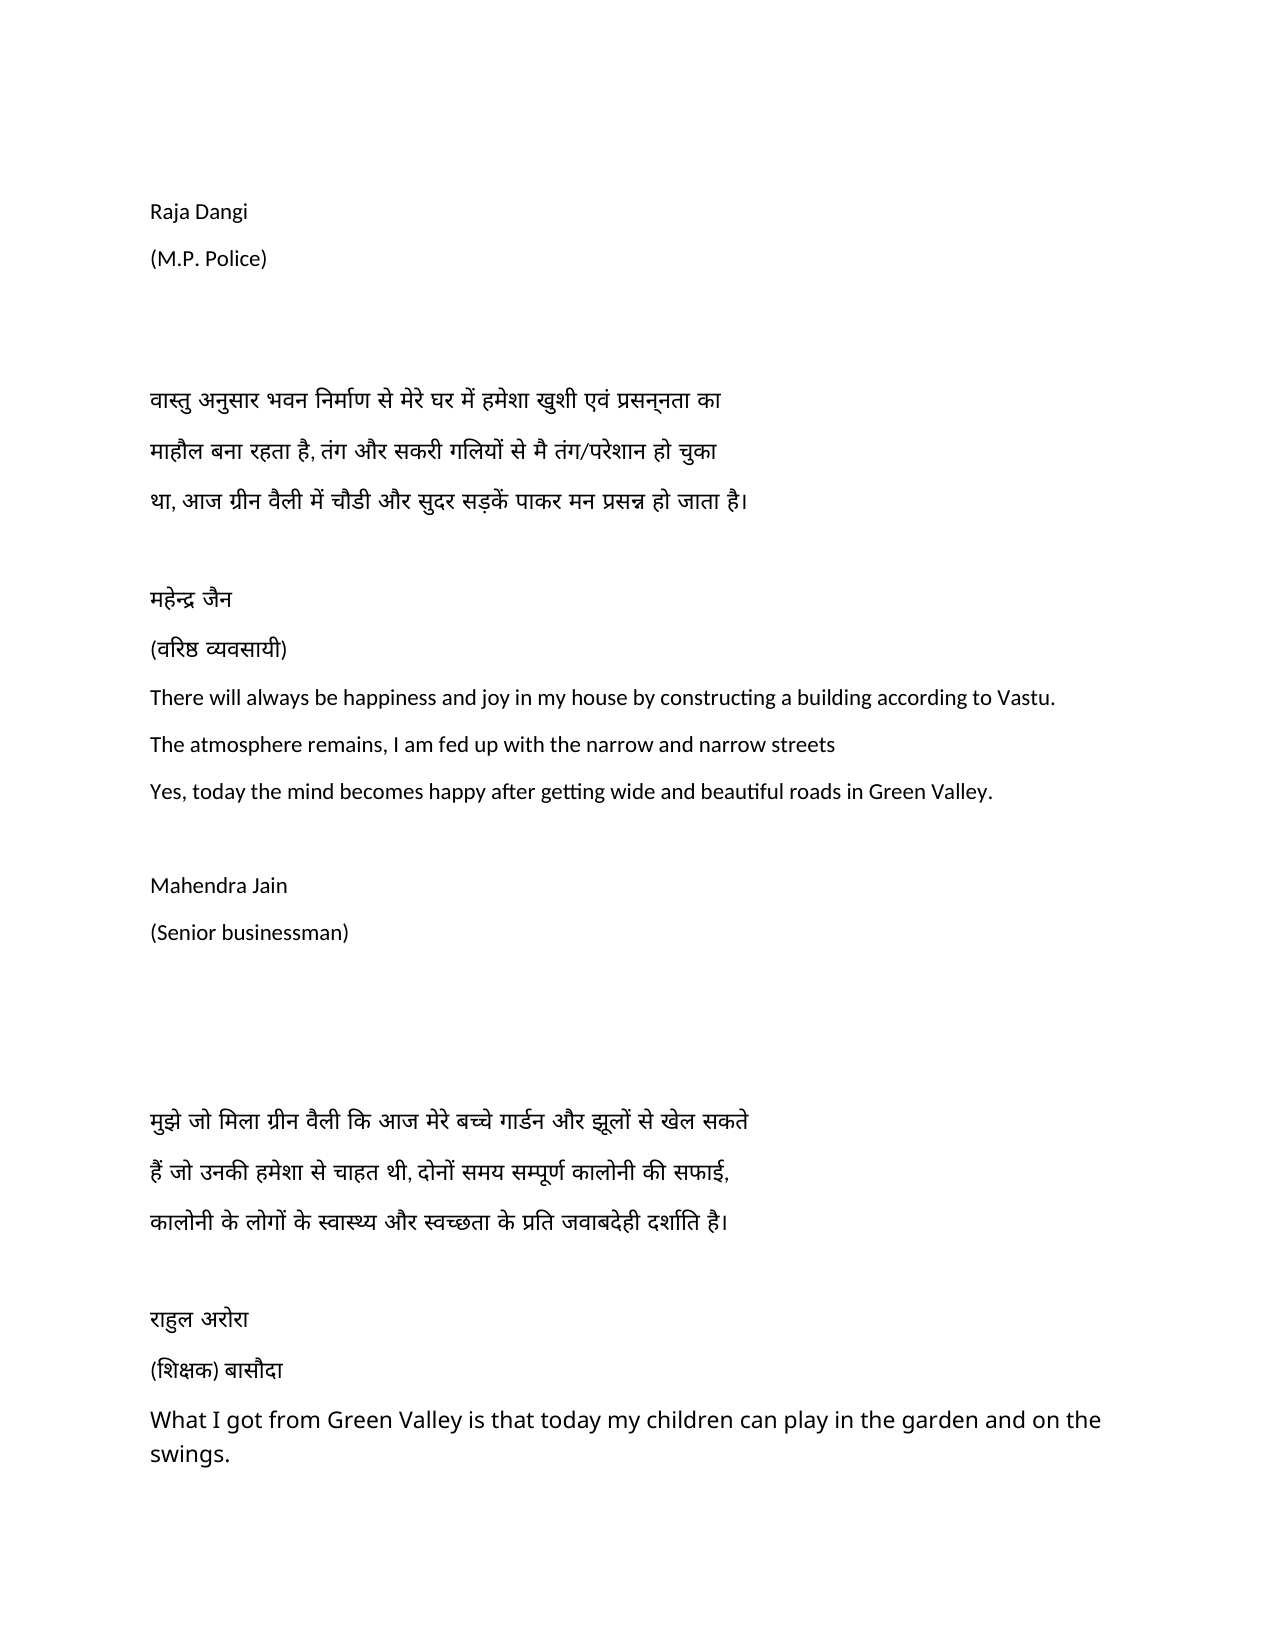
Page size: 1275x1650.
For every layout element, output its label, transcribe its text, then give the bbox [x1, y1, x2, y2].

text (M.P. Police) [150, 244, 1125, 272]
text वास्तु अनुसार भवन निर्माण से मेरे घर में हमेशा खुशी एवं प्रसन्‍नता का [150, 384, 1125, 416]
text हैं जो उनकी हमेशा से चाहत थी, दोनों समय सम्पूर्ण कालोनी की सफाई, [150, 1156, 1125, 1187]
text माहौल बना रहता है, तंग और सकरी गलियों से मै तंग/परेशान हो चुका [150, 435, 1125, 466]
text महेन्द्र जैन [150, 582, 1125, 614]
text (Senior businessman) [150, 918, 1125, 946]
text What I got from Green Valley is that today my children can play in the garden and on the swings. [150, 1404, 1125, 1469]
text राहुल अरोरा [150, 1303, 1125, 1334]
text था, आज ग्रीन वैली में चौडी और सुदर सड़कें पाकर मन प्रसन्न हो जाता है। [150, 485, 1125, 516]
text मुझे जो मिला ग्रीन वैली कि आज मेरे बच्चे गार्डन और झूलों से खेल सकते [150, 1105, 1125, 1136]
text Mahendra Jain [150, 871, 1125, 899]
text There will always be happiness and joy in my house by constructing a building according to Vastu. [150, 683, 1125, 711]
text कालोनी के लोगों के स्वास्थ्य और स्वच्छता के प्रति जवाबदेही दर्शाति है। [150, 1206, 1125, 1237]
text Yes, today the mind becomes happy after getting wide and beautiful roads in Green Valley. [150, 777, 1125, 805]
text (वरिष्ठ व्यवसायी) [150, 633, 1125, 664]
text Raja Dangi [150, 197, 1125, 225]
text (शिक्षक) बासौदा [150, 1354, 1125, 1385]
text The atmosphere remains, I am fed up with the narrow and narrow streets [150, 730, 1125, 758]
